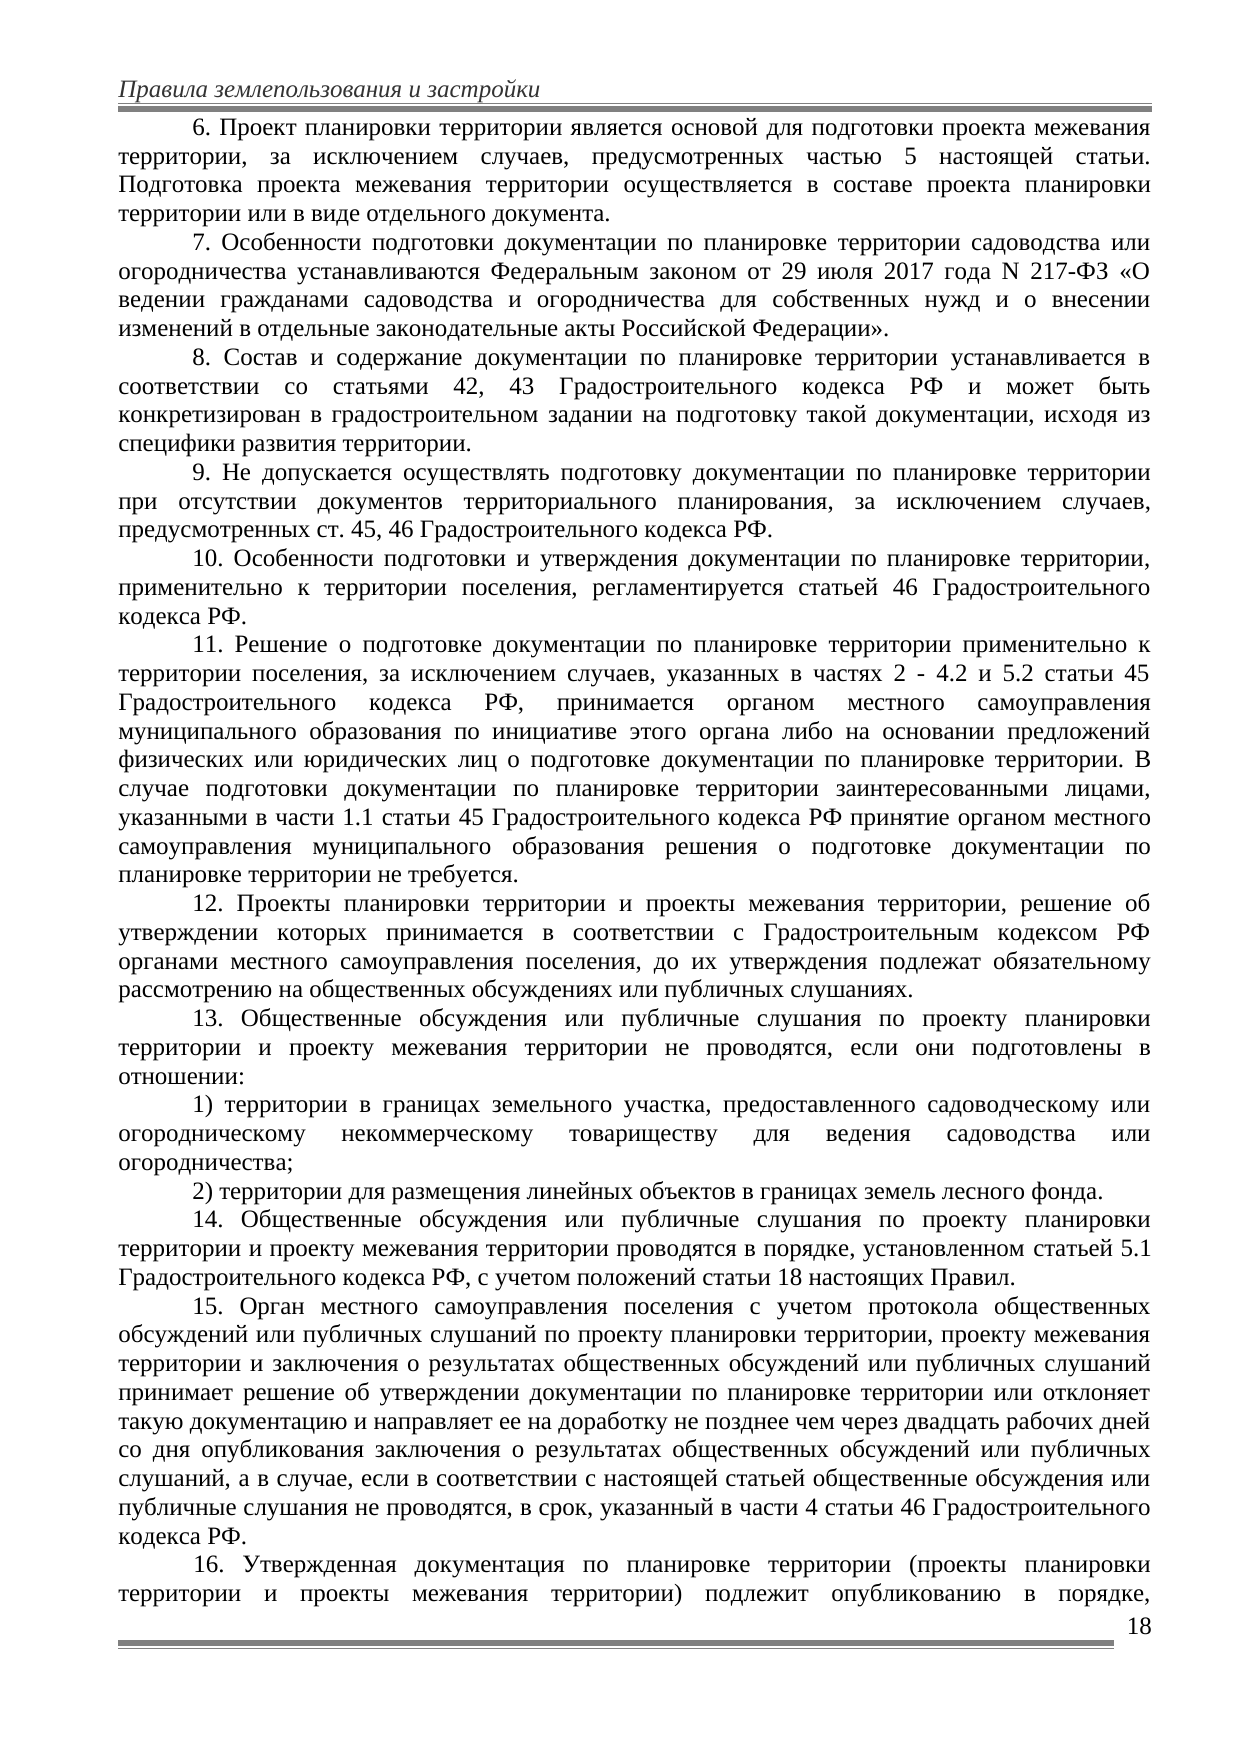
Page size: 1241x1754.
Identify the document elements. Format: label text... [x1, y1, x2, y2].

text 8. Состав и содержание документации по планировке территории устанавливается в соответствии со статьями 42, 43 Градостроительного кодекса РФ и может быть конкретизирован в градостроительном задании на подготовку такой документации, исходя из специфики развития территории. [118, 342, 1152, 457]
text 11. Решение о подготовке документации по планировке территории применительно к территории поселения, за исключением случаев, указанных в частях 2 - 4.2 и 5.2 статьи 45 Градостроительного кодекса РФ, принимается органом местного самоуправления муниципального образования по инициативе этого органа либо на основании предложений физических или юридических лиц о подготовке документации по планировке территории. В случае подготовки документации по планировке территории заинтересованными лицами, указанными в части 1.1 статьи 45 Градостроительного кодекса РФ принятие органом местного самоуправления муниципального образования решения о подготовке документации по планировке территории не требуется. [118, 629, 1152, 888]
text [118, 1549, 1152, 1607]
text 13. Общественные обсуждения или публичные слушания по проекту планировки территории и проекту межевания территории не проводятся, если они подготовлены в отношении: [118, 1003, 1152, 1089]
text 12. Проекты планировки территории и проекты межевания территории, решение об утверждении которых принимается в соответствии с Градостроительным кодексом РФ органами местного самоуправления поселения, до их утверждения подлежат обязательному рассмотрению на общественных обсуждениях или публичных слушаниях. [118, 888, 1152, 1003]
text 15. Орган местного самоуправления поселения с учетом протокола общественных обсуждений или публичных слушаний по проекту планировки территории, проекту межевания территории и заключения о результатах общественных обсуждений или публичных слушаний принимает решение об утверждении документации по планировке территории или отклоняет такую документацию и направляет ее на доработку не позднее чем через двадцать рабочих дней со дня опубликования заключения о результатах общественных обсуждений или публичных слушаний, а в случае, если в соответствии с настоящей статьей общественные обсуждения или публичные слушания не проводятся, в срок, указанный в части 4 статьи 46 Градостроительного кодекса РФ. [118, 1291, 1152, 1549]
text 2) территории для размещения линейных объектов в границах земель лесного фонда. [118, 1176, 1152, 1204]
text 14. Общественные обсуждения или публичные слушания по проекту планировки территории и проекту межевания территории проводятся в порядке, установленном статьей 5.1 Градостроительного кодекса РФ, с учетом положений статьи 18 настоящих Правил. [118, 1204, 1152, 1291]
text 9. Не допускается осуществлять подготовку документации по планировке территории при отсутствии документов территориального планирования, за исключением случаев, предусмотренных ст. 45, 46 Градостроительного кодекса РФ. [118, 457, 1152, 543]
text 10. Особенности подготовки и утверждения документации по планировке территории, применительно к территории поселения, регламентируется статьей 46 Градостроительного кодекса РФ. [118, 543, 1152, 629]
text 7. Особенности подготовки документации по планировке территории садоводства или огородничества устанавливаются Федеральным законом от 29 июля 2017 года N 217-ФЗ «О ведении гражданами садоводства и огородничества для собственных нужд и о внесении изменений в отдельные законодательные акты Российской Федерации». [118, 227, 1152, 342]
text 6. Проект планировки территории является основой для подготовки проекта межевания территории, за исключением случаев, предусмотренных частью 5 настоящей статьи. Подготовка проекта межевания территории осуществляется в составе проекта планировки территории или в виде отдельного документа. [118, 112, 1152, 227]
text 1) территории в границах земельного участка, предоставленного садоводческому или огородническому некоммерческому товариществу для ведения садоводства или огородничества; [118, 1089, 1152, 1176]
